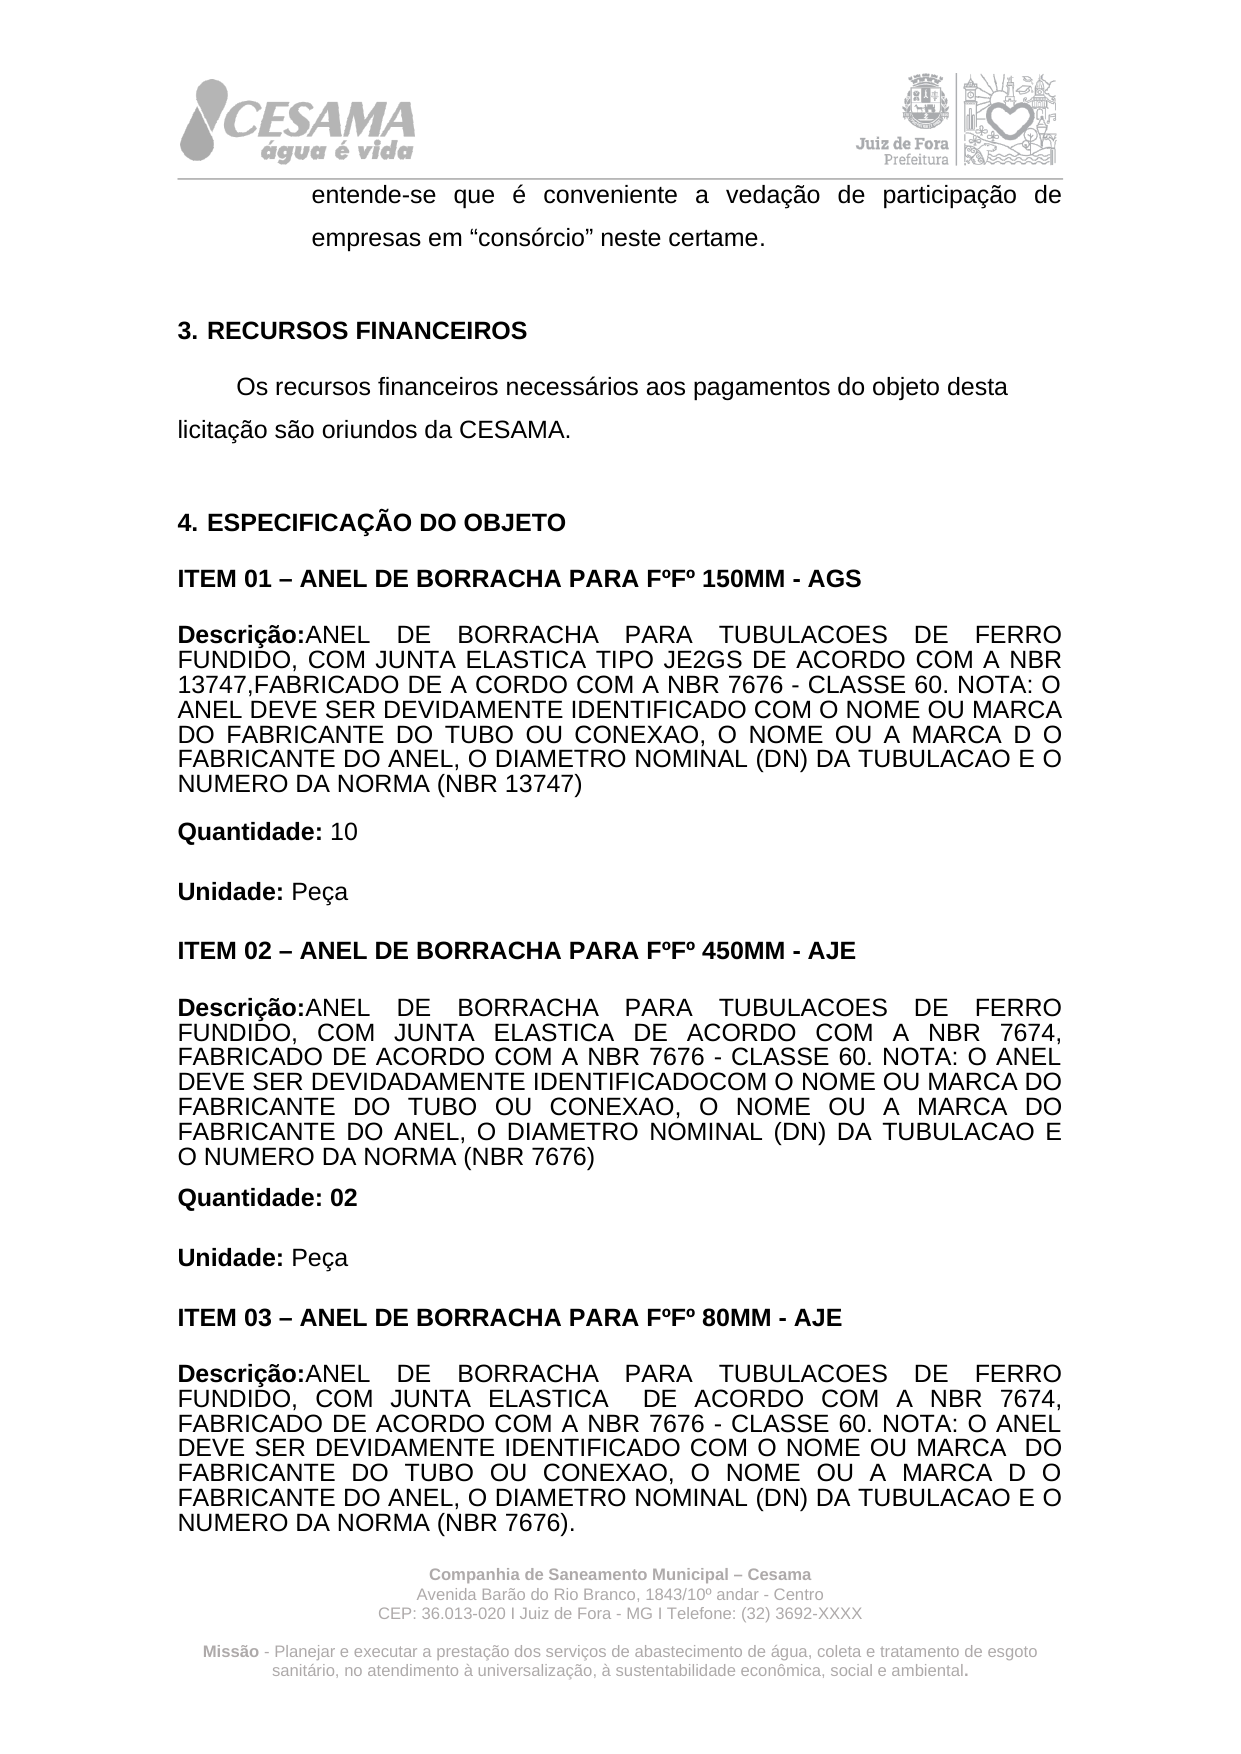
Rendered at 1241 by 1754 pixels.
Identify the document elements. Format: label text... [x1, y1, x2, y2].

text Quantidade: 02 [177, 1183, 1063, 1212]
text Descrição:ANEL DE BORRACHA PARA TUBULACOES DE FERRO FUNDIDO, COM JUNTA ELASTICA DE ACORDO COM A NBR 7674, FABRICADO DE ACORDO COM A NBR 7676 - CLASSE 60. NOTA: O ANEL DEVE SER DEVIDAMENTE IDENTIFICADO COM O NOME OU MARCA DO FABRICANTE DO TUBO OU CONEXAO, O NOME OU A MARCA D O FABRICANTE DO ANEL, O DIAMETRO NOMINAL (DN) DA TUBULACAO E O NUMERO DA NORMA (NBR 7676). [177, 1362, 1063, 1537]
text ITEM 02 – ANEL DE BORRACHA PARA FºFº 450MM - AJE [177, 936, 1063, 965]
list ESPECIFICAÇÃO DO OBJETO [177, 508, 1063, 537]
text Unidade: Peça [177, 1243, 1063, 1271]
text Quantidade: 10 [177, 817, 1063, 846]
text ITEM 01 – ANEL DE BORRACHA PARA FºFº 150MM - AGS [177, 564, 1063, 592]
text Descrição:ANEL DE BORRACHA PARA TUBULACOES DE FERRO FUNDIDO, COM JUNTA ELASTICA DE ACORDO COM A NBR 7674, FABRICADO DE ACORDO COM A NBR 7676 - CLASSE 60. NOTA: O ANEL DEVE SER DEVIDADAMENTE IDENTIFICADOCOM O NOME OU MARCA DO FABRICANTE DO TUBO OU CONEXAO, O NOME OU A MARCA DO FABRICANTE DO ANEL, O DIAMETRO NOMINAL (DN) DA TUBULACAO E O NUMERO DA NORMA (NBR 7676) [177, 996, 1063, 1170]
text Os recursos financeiros necessários aos pagamentos do objeto desta licitação são oriundos da CESAMA. [177, 372, 1063, 444]
text ITEM 03 – ANEL DE BORRACHA PARA FºFº 80MM - AJE [177, 1302, 1063, 1331]
text Unidade: Peça [177, 877, 1063, 905]
picture [177, 73, 1064, 180]
list RECURSOS FINANCEIROS [177, 316, 1063, 345]
text Descrição:ANEL DE BORRACHA PARA TUBULACOES DE FERRO FUNDIDO, COM JUNTA ELASTICA TIPO JE2GS DE ACORDO COM A NBR 13747,FABRICADO DE A CORDO COM A NBR 7676 - CLASSE 60. NOTA: O ANEL DEVE SER DEVIDAMENTE IDENTIFICADO COM O NOME OU MARCA DO FABRICANTE DO TUBO OU CONEXAO, O NOME OU A MARCA D O FABRICANTE DO ANEL, O DIAMETRO NOMINAL (DN) DA TUBULACAO E O NUMERO DA NORMA (NBR 13747) [177, 623, 1063, 798]
